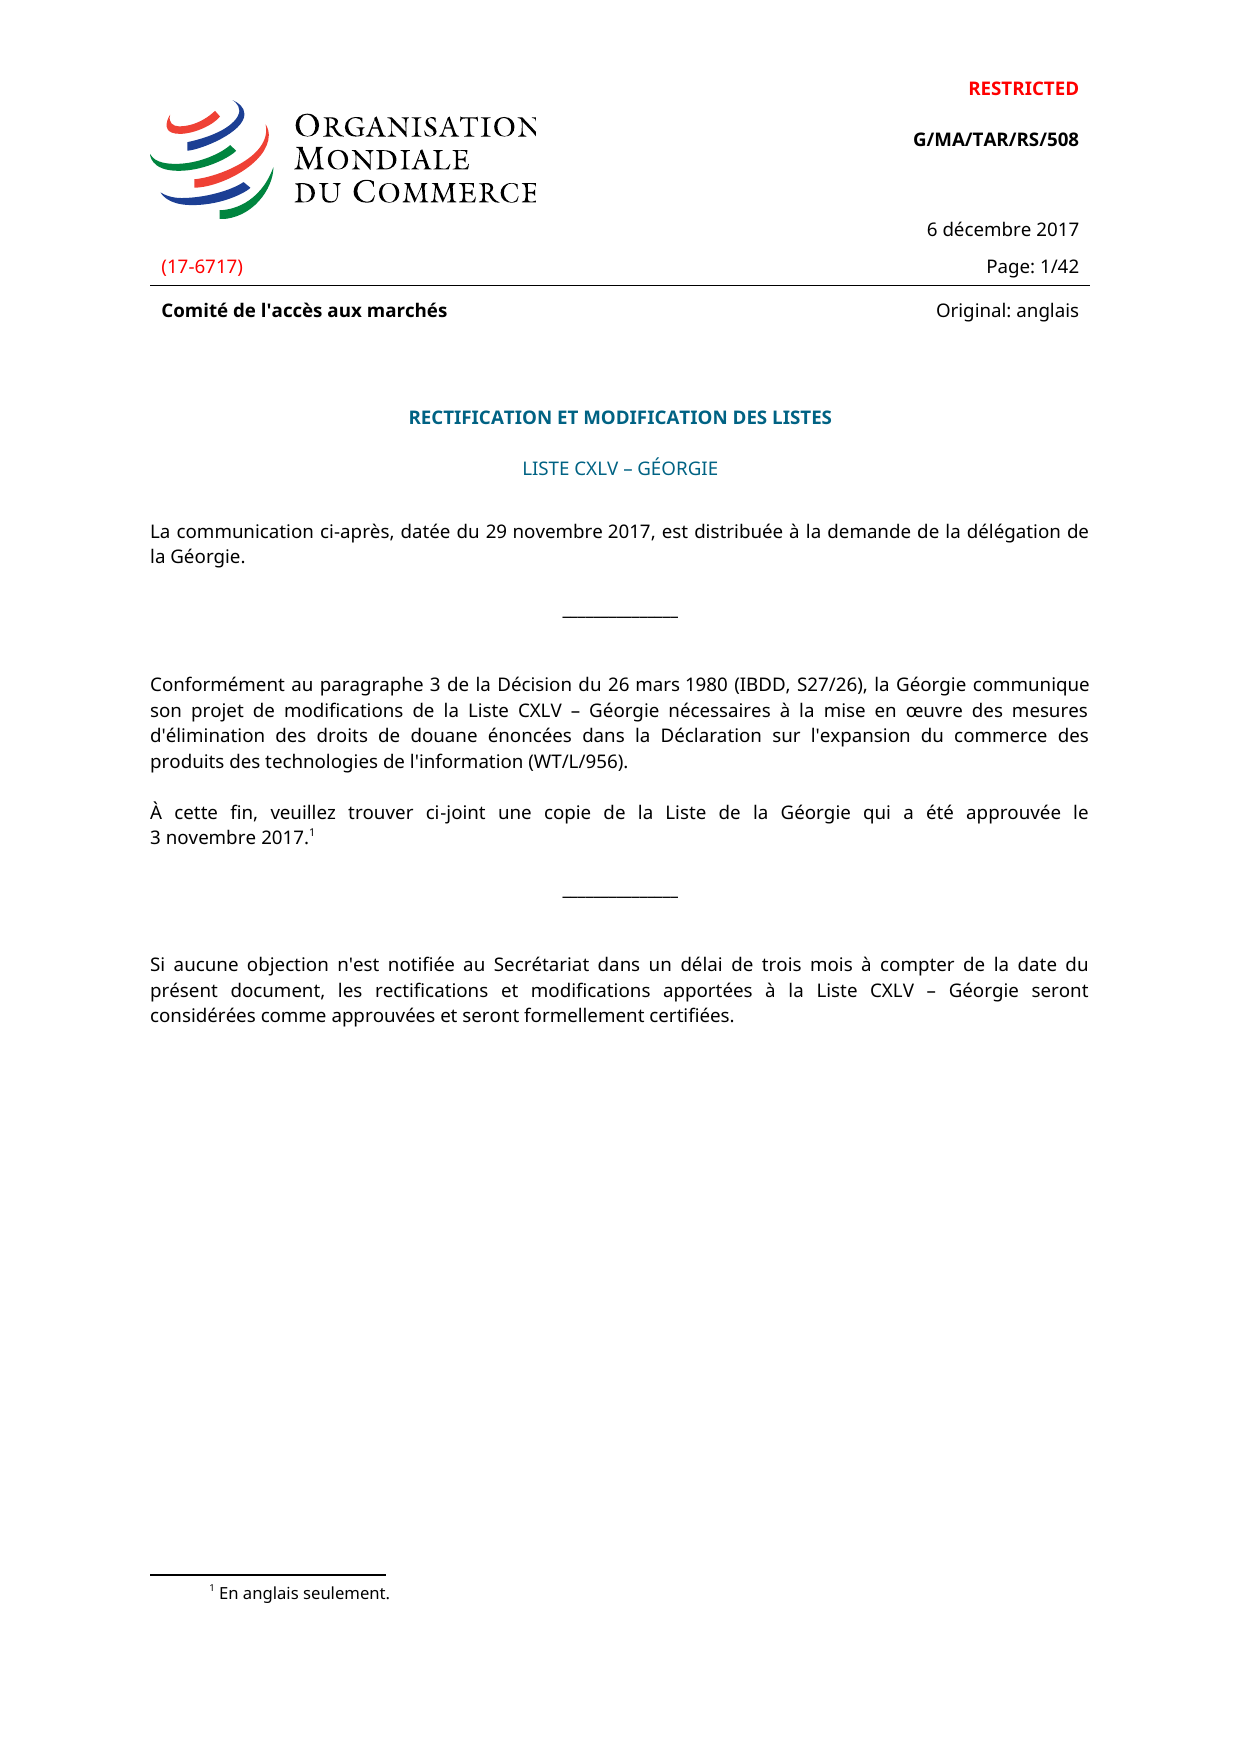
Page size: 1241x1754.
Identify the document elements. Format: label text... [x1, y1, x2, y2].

text _______________ [150, 595, 1090, 620]
text Si aucune objection n'est notifiée au Secrétariat dans un délai de trois mois à compter de la date du présent document, les rectifications et modifications apportées à la Liste CXLV – Géorgie seront considérées comme approuvées et seront formellement certifiées. [150, 952, 1090, 1028]
text La communication ci-après, datée du 29 novembre 2017, est distribuée à la demande de la délégation de la Géorgie. [150, 518, 1090, 569]
text _______________ [150, 875, 1090, 901]
text Conformément au paragraphe 3 de la Décision du 26 mars 1980 (IBDD, S27/26), la Géorgie communique son projet de modifications de la Liste CXLV – Géorgie nécessaires à la mise en œuvre des mesures d'élimination des droits de douane énoncées dans la Déclaration sur l'expansion du commerce des produits des technologies de l'information (WT/L/956). [150, 671, 1090, 773]
title LISTE CXLV – GÉORGIE [150, 455, 1090, 481]
text À cette fin, veuillez trouver ci-joint une copie de la Liste de la Géorgie qui a été approuvée le 3 novembre 2017. [150, 799, 1090, 850]
title RECTIFICATION ET MODIFICATION DES LISTES [150, 405, 1090, 430]
